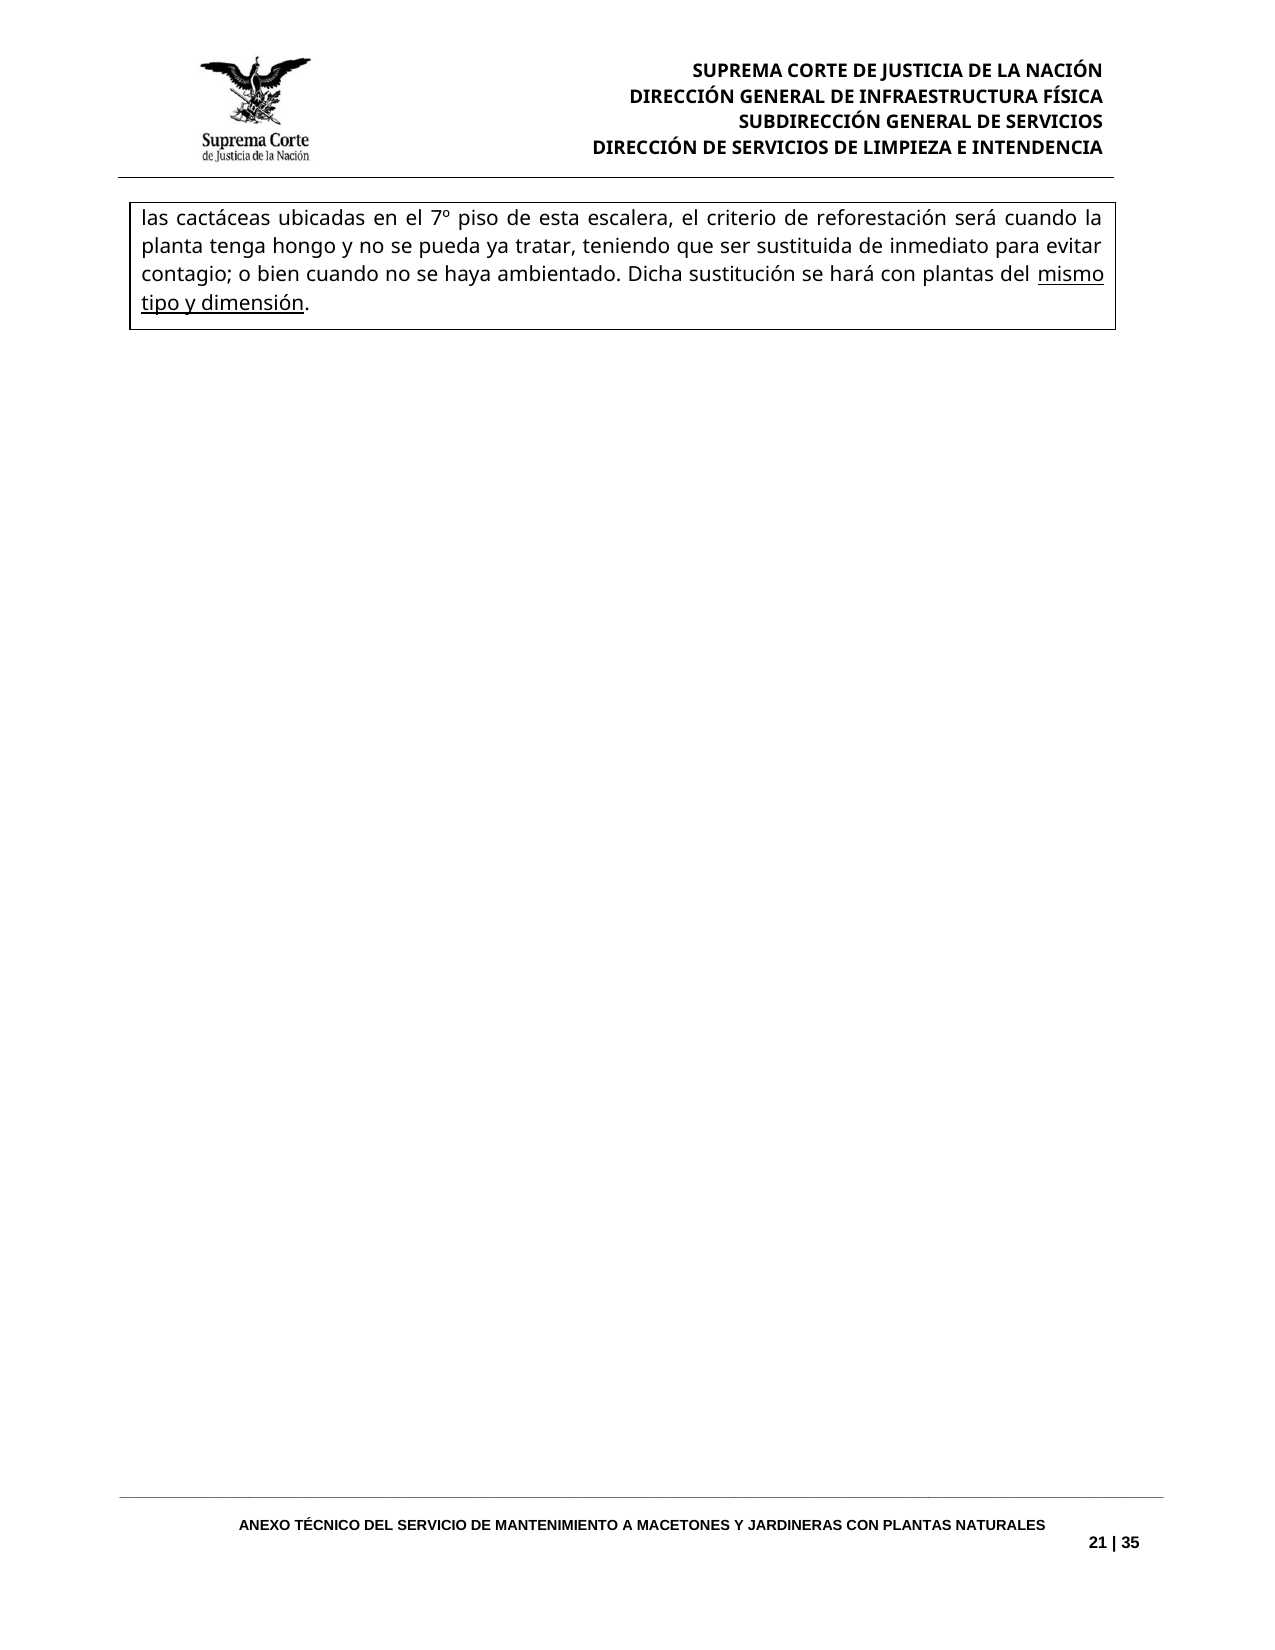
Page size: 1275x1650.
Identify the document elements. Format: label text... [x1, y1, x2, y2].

picture [191, 33, 317, 171]
